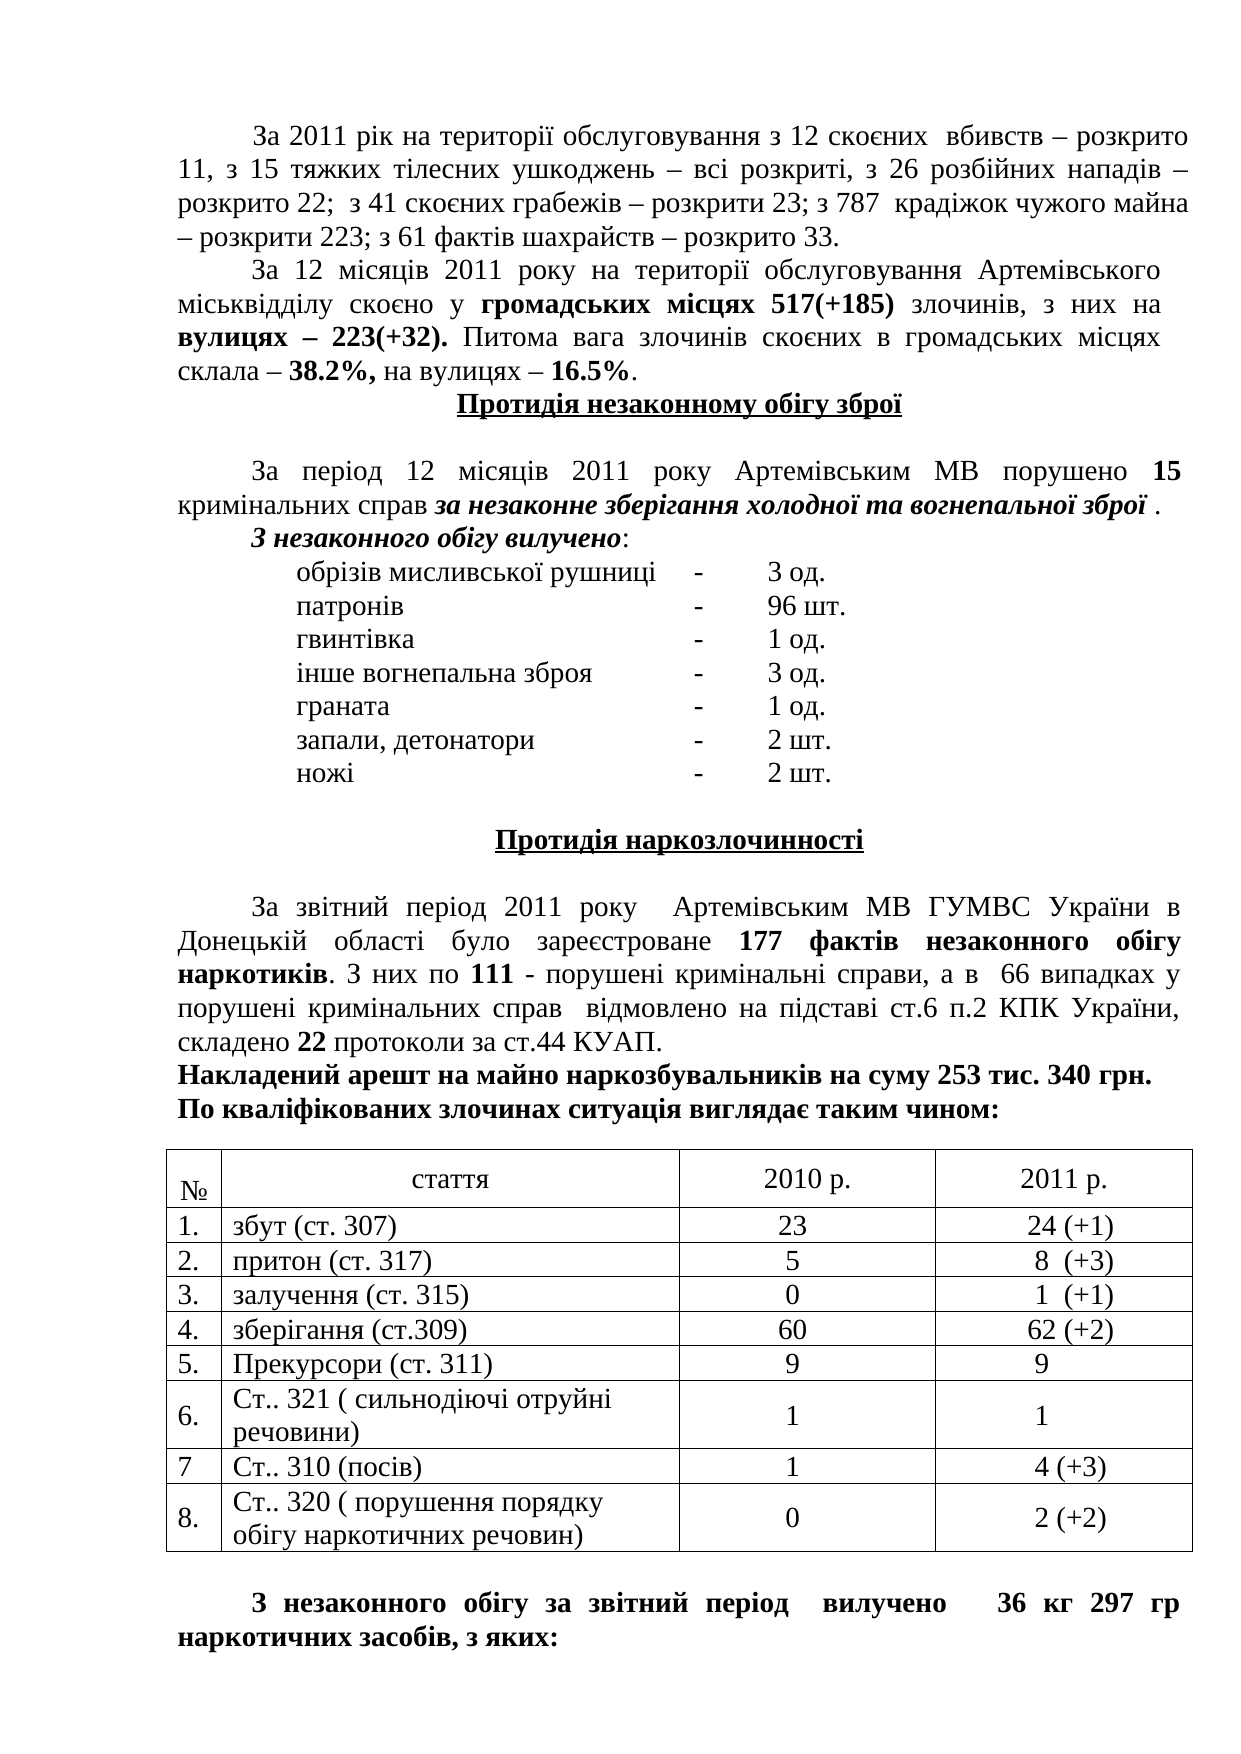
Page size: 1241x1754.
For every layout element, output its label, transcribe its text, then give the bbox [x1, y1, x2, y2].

table_cell Прекурсори (ст. 311) [222, 1346, 679, 1380]
text За 2011 рік на території обслуговування з 12 скоєних вбивств – розкрито 11, з 15 тяжких тілесних ушкоджень – всі розкриті, з 26 розбійних нападів – розкрито 22; з 41 скоєних грабежів – розкрити 23; з 787 крадіжок чужого майна – розкрити 223; з 61 фактів шахрайств – розкрито 33. [177, 118, 1190, 252]
table_cell 1 [936, 1381, 1192, 1448]
table_cell 9 [936, 1346, 1192, 1380]
table_cell 6. [167, 1381, 221, 1448]
table_cell 1 [680, 1381, 935, 1448]
table_cell притон (ст. 317) [222, 1243, 679, 1276]
text патронів - 96 шт. [177, 588, 1181, 621]
table_cell зберігання (ст.309) [222, 1312, 679, 1345]
table_cell 62 (+2) [936, 1312, 1192, 1345]
table_cell 60 [680, 1312, 935, 1345]
text З незаконного обігу вилучено: [177, 521, 1181, 554]
table_cell 5 [680, 1243, 935, 1276]
table_header № [167, 1150, 221, 1207]
table_cell 7 [167, 1449, 221, 1483]
table_cell 0 [680, 1277, 935, 1311]
text граната - 1 од. [177, 688, 1181, 722]
table_cell 0 [680, 1484, 935, 1551]
text За 12 місяців 2011 року на території обслуговування Артемівського міськвідділу скоєно у громадських місцях 517(+185) злочинів, з них на вулицях – 223(+32). Питома вага злочинів скоєних в громадських місцях склала – 38.2%, на вулицях – 16.5%. [177, 252, 1162, 386]
table_cell 1 (+1) [936, 1277, 1192, 1311]
table_cell 2 (+2) [936, 1484, 1192, 1551]
text З незаконного обігу за звітний період вилучено 297 гр наркотичних засобів, з яких: [177, 1585, 1181, 1652]
table_cell 4 (+3) [936, 1449, 1192, 1483]
table_cell 5. [167, 1346, 221, 1380]
table_cell залучення (ст. 315) [222, 1277, 679, 1311]
text ножі - 2 шт. [177, 755, 1181, 789]
text За період 12 місяців 2011 року Артемівським МВ порушено 15 кримінальних справ за незаконне зберігання холодної та вогнепальної зброї . [177, 453, 1181, 521]
table_cell 9 [680, 1346, 935, 1380]
table_cell 1 [680, 1449, 935, 1483]
table_cell 2. [167, 1243, 221, 1276]
table_cell 23 [680, 1208, 935, 1242]
table_cell 4. [167, 1312, 221, 1345]
table_cell Ст.. 310 (посів) [222, 1449, 679, 1483]
text По кваліфікованих злочинах ситуація виглядає таким чином: [177, 1091, 1181, 1124]
table_cell Ст.. 320 ( порушення порядку обігу наркотичних речовин) [222, 1484, 679, 1551]
table_cell Ст.. 321 ( сильнодіючі отруйні речовини) [222, 1381, 679, 1448]
table_header стаття [222, 1150, 679, 1207]
text обрізів мисливської рушниці - 3 од. [177, 554, 1181, 588]
text Протидія незаконному обігу зброї [177, 386, 1181, 420]
table_cell 8. [167, 1484, 221, 1551]
table_cell 24 (+1) [936, 1208, 1192, 1242]
table_cell збут (ст. 307) [222, 1208, 679, 1242]
text інше вогнепальна зброя - 3 од. [177, 655, 1181, 688]
text гвинтівка - 1 од. [177, 621, 1181, 655]
text За звітний період 2011 року Артемівським МВ ГУМВС України в Донецькій області було зареєстроване 177 фактів незаконного обігу наркотиків. З них по 111 - порушені кримінальні справи, а в 66 випадках у порушені кримінальних справ відмовлено на підставі ст.6 п.2 КПК України, складено 22 протоколи за ст.44 КУАП. [177, 889, 1181, 1057]
text запали, детонатори - 2 шт. [177, 722, 1181, 755]
table_cell 1. [167, 1208, 221, 1242]
table_cell 8 (+3) [936, 1243, 1192, 1276]
table_header 2011 р. [936, 1150, 1192, 1207]
table_header 2010 р. [680, 1150, 935, 1207]
table_cell 3. [167, 1277, 221, 1311]
text Протидія наркозлочинності [177, 822, 1181, 856]
text Накладений арешт на майно наркозбувальників на суму 253 тис. 340 грн. [177, 1057, 1181, 1091]
